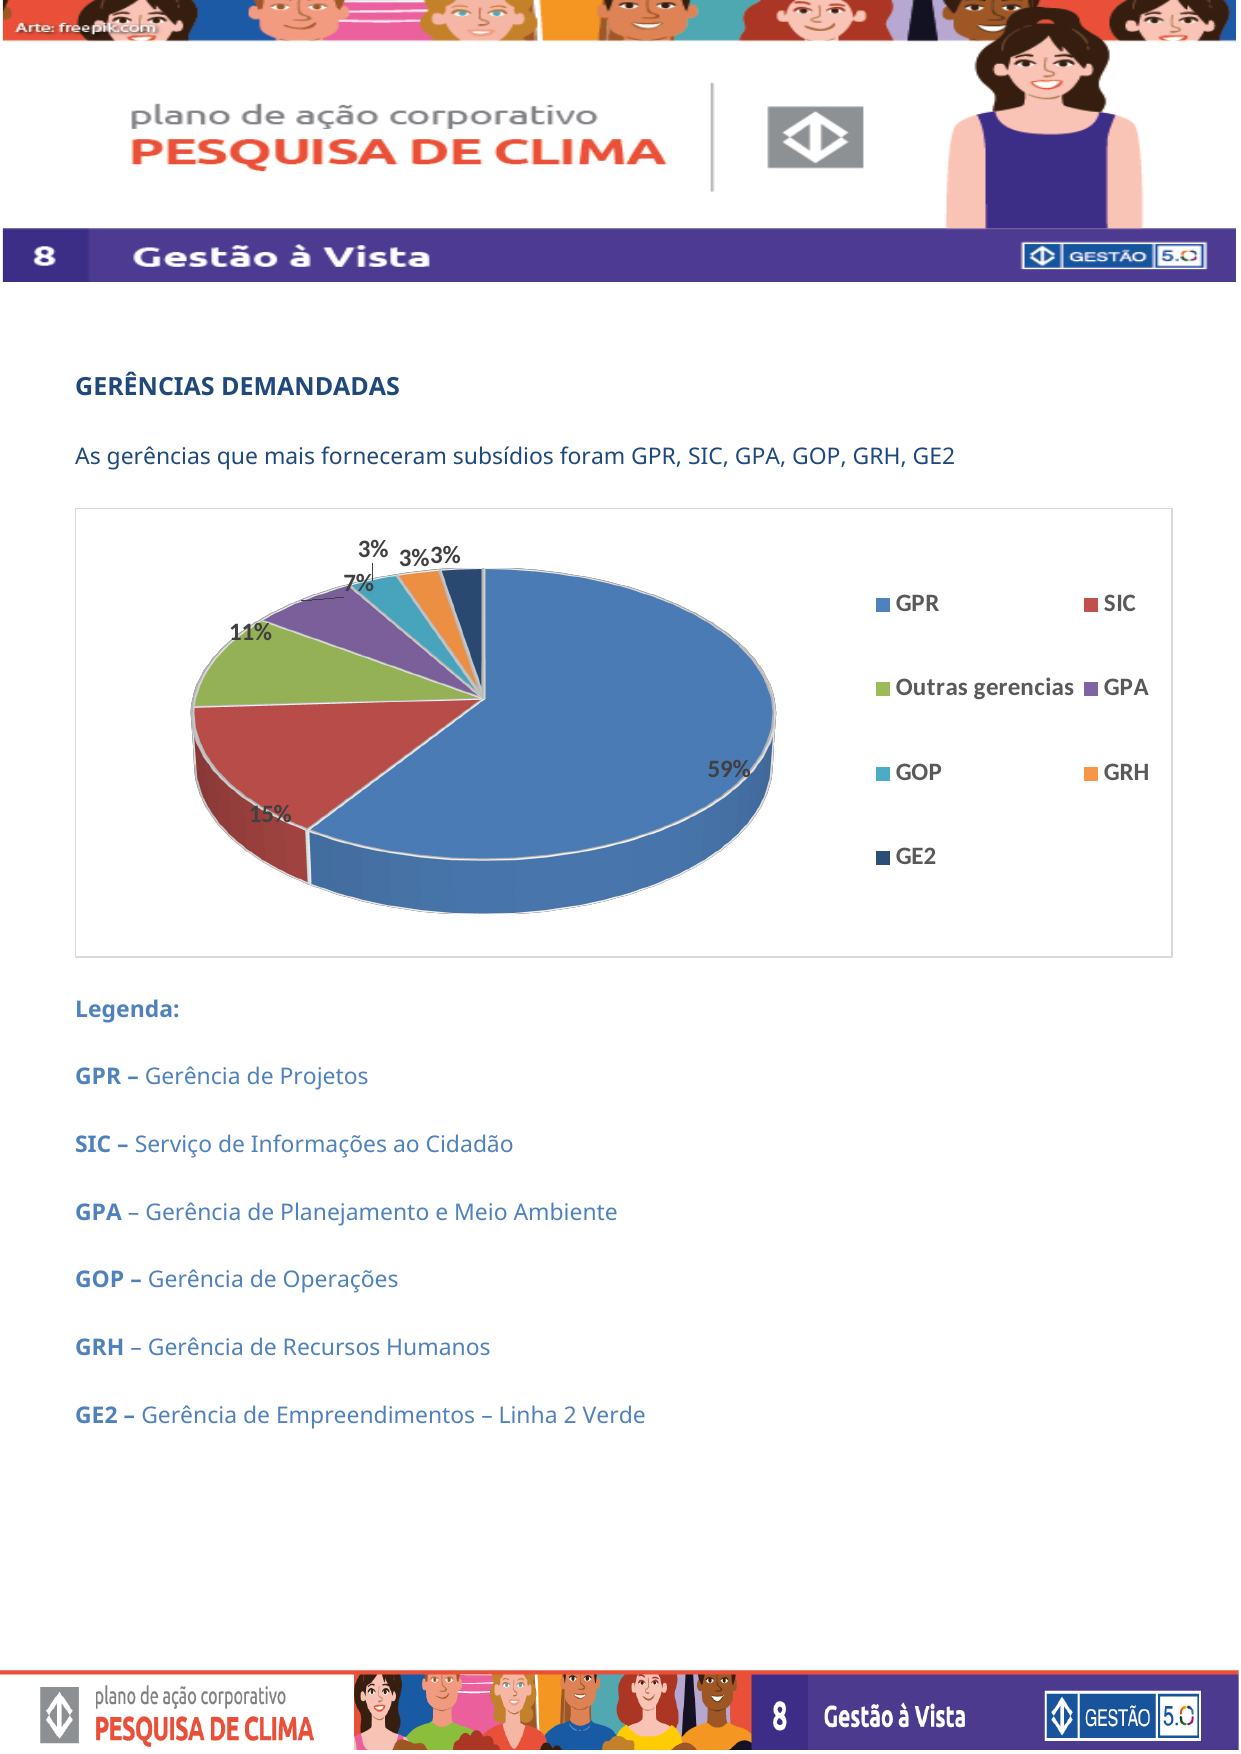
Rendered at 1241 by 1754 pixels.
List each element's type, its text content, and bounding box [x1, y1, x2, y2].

text GRH – Gerência de Recursos Humanos [75, 1331, 1165, 1362]
text GOP – Gerência de Operações [75, 1263, 1165, 1295]
picture [0, 1670, 1239, 1750]
text As gerências que mais forneceram subsídios foram GPR, SIC, GPA, GOP, GRH, GE2 [75, 440, 1165, 471]
text GERÊNCIAS DEMANDADAS [75, 368, 1165, 402]
text GE2 – Gerência de Empreendimentos – Linha 2 Verde [75, 1399, 1165, 1430]
picture [1, 0, 1236, 282]
text SIC – Serviço de Informações ao Cidadão [75, 1128, 1165, 1159]
text GPR – Gerência de Projetos [75, 1060, 1165, 1092]
text Legenda: [75, 993, 1165, 1024]
text GPA – Gerência de Planejamento e Meio Ambiente [75, 1196, 1165, 1227]
